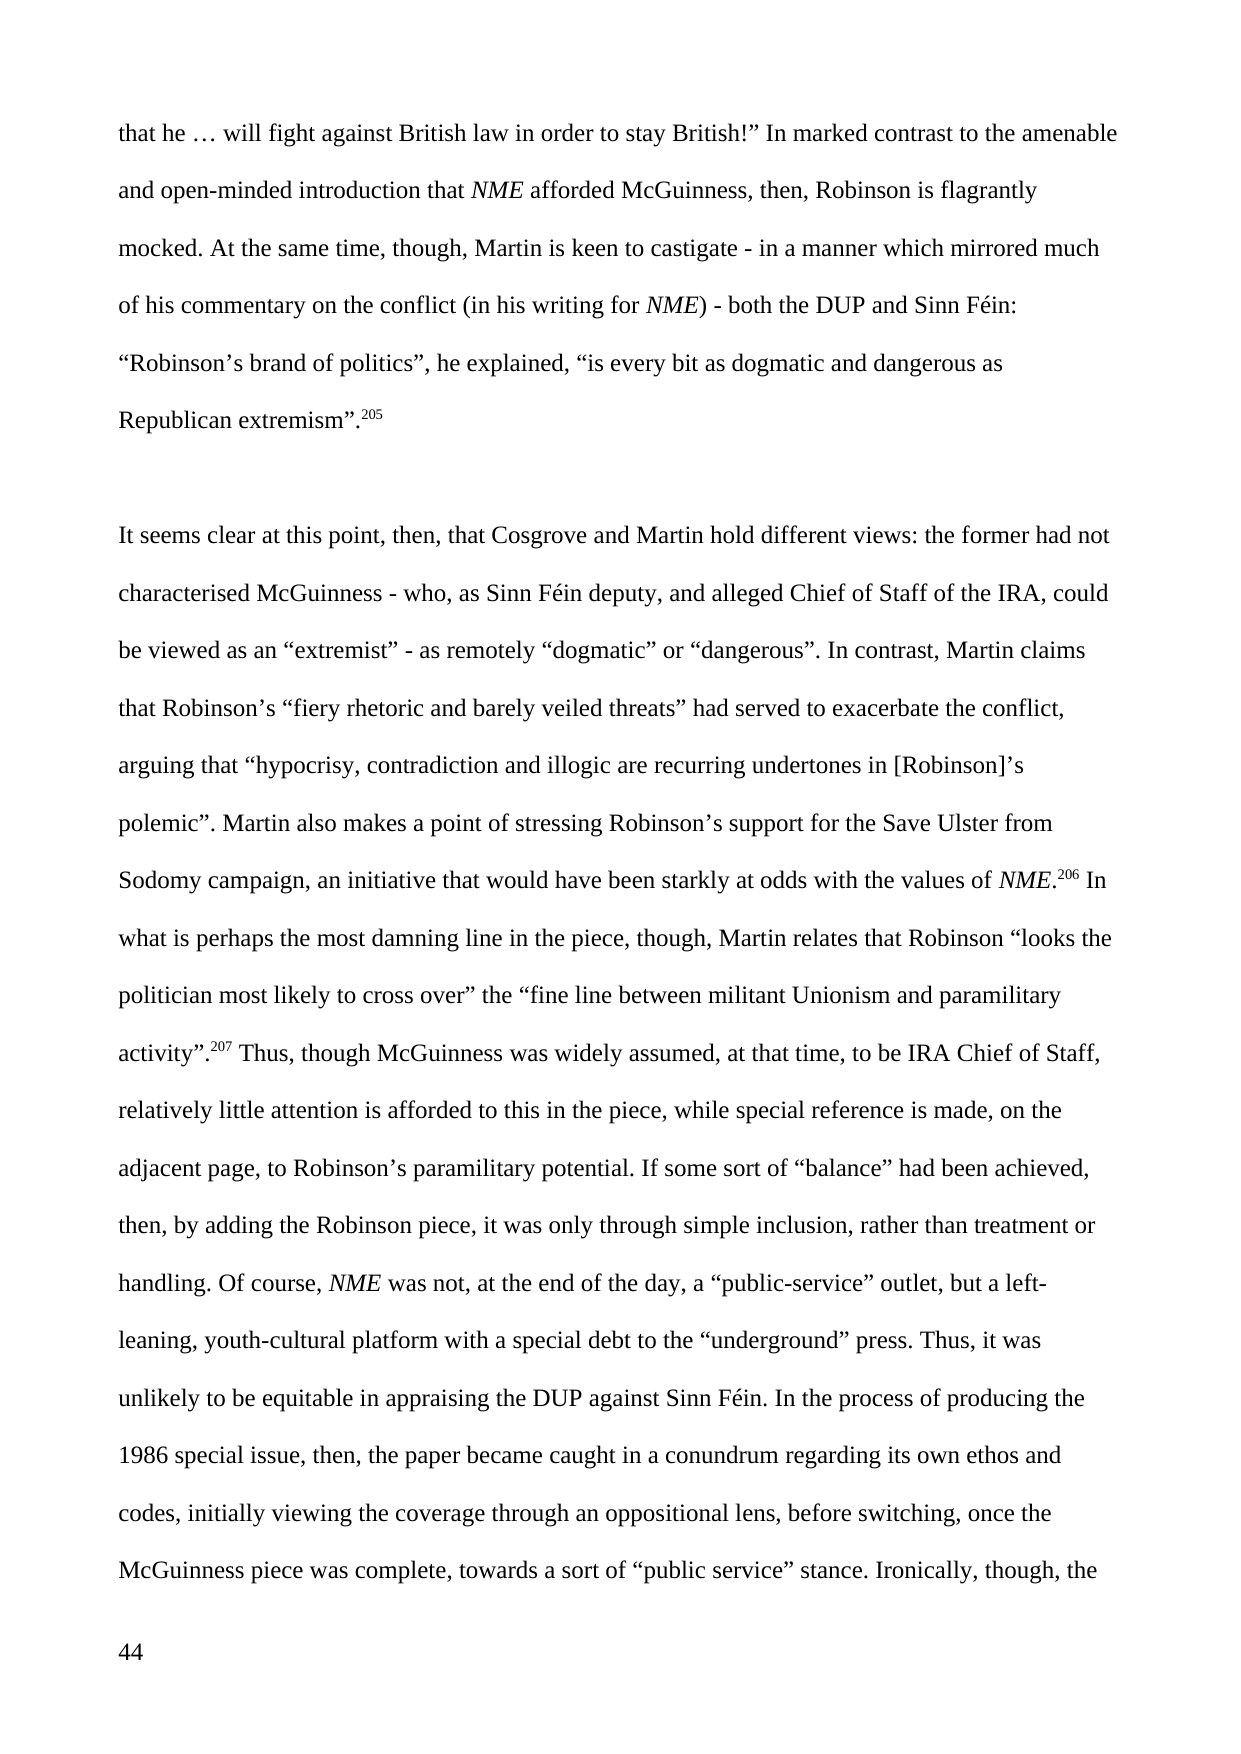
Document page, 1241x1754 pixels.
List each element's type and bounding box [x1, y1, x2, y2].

text [118, 521, 1122, 1584]
text [118, 118, 1122, 434]
